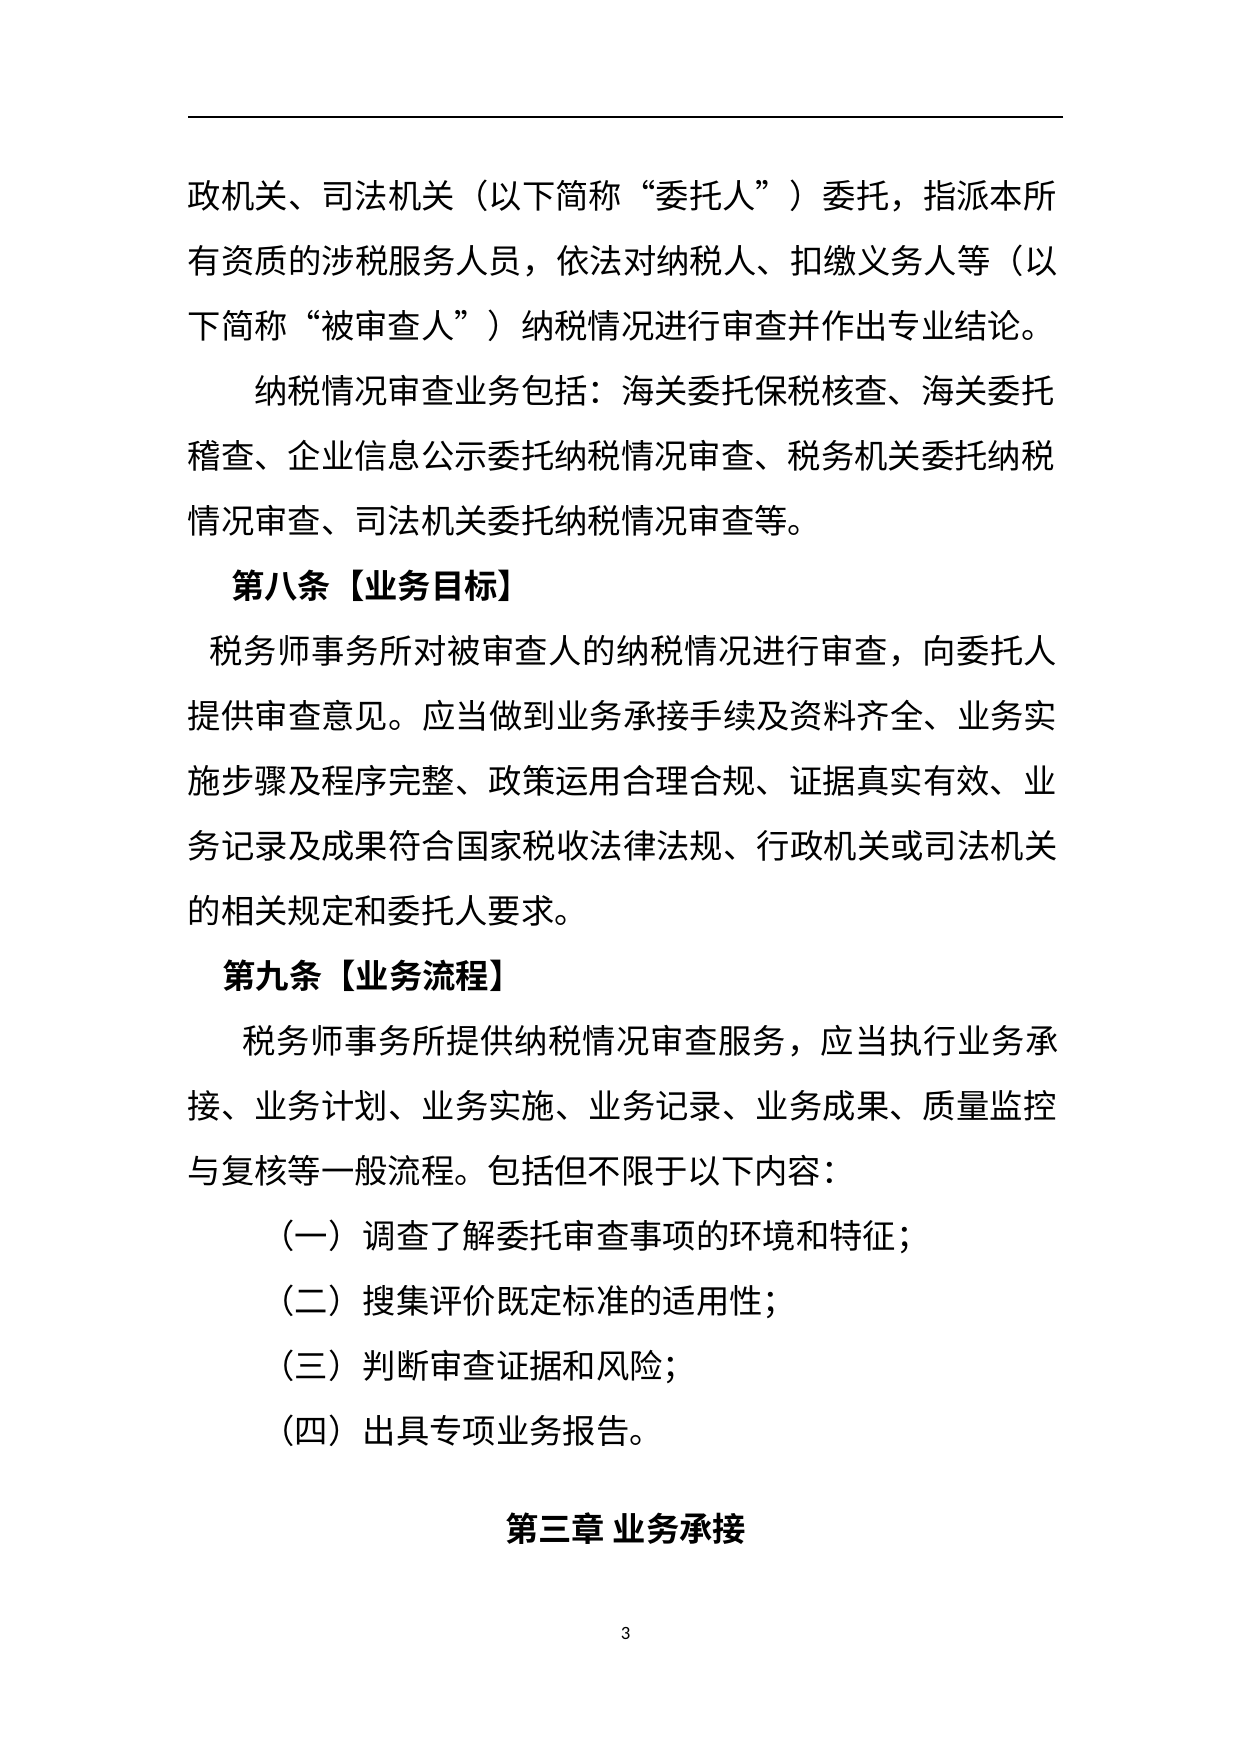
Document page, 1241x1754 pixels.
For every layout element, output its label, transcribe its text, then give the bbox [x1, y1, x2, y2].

text 税务师事务所提供纳税情况审查服务，应当执行业务承接、业务计划、业务实施、业务记录、业务成果、质量监控与复核等一般流程。包括但不限于以下内容： [187, 1007, 1059, 1202]
list 出具专项业务报告。 [187, 1397, 1063, 1462]
list 调查了解委托审查事项的环境和特征； [187, 1202, 1063, 1267]
list 判断审查证据和风险； [187, 1332, 1063, 1397]
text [143, 162, 1059, 357]
text 第九条【业务流程】 [187, 942, 1063, 1007]
text 第三章 业务承接 [187, 1494, 1063, 1559]
text 税务师事务所对被审查人的纳税情况进行审查，向委托人提供审查意见。应当做到业务承接手续及资料齐全、业务实施步骤及程序完整、政策运用合理合规、证据真实有效、业务记录及成果符合国家税收法律法规、行政机关或司法机关的相关规定和委托人要求。 [143, 617, 1059, 942]
text 第八条【业务目标】 [187, 552, 1063, 617]
text 纳税情况审查业务包括：海关委托保税核查、海关委托稽查、企业信息公示委托纳税情况审查、税务机关委托纳税情况审查、司法机关委托纳税情况审查等。 [187, 357, 1059, 552]
list 搜集评价既定标准的适用性； [187, 1267, 1063, 1332]
